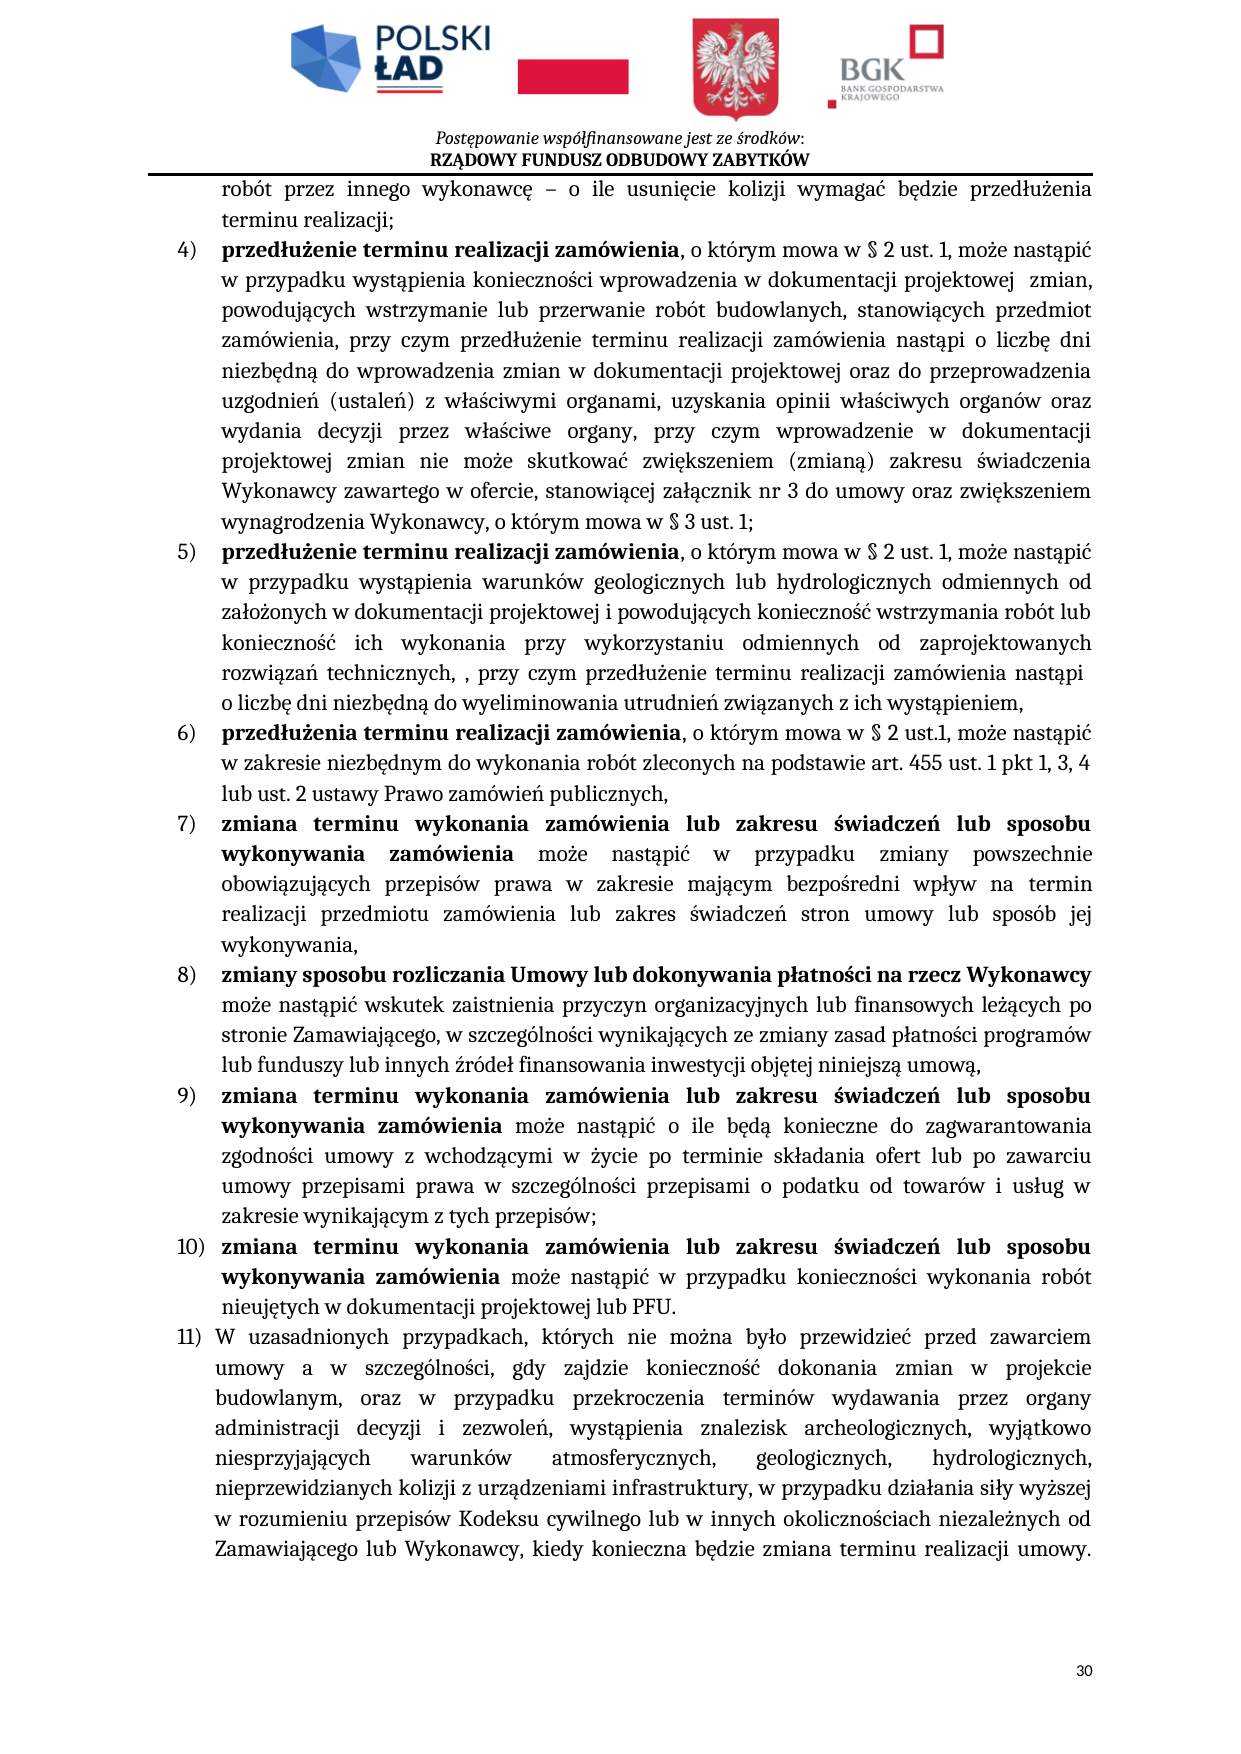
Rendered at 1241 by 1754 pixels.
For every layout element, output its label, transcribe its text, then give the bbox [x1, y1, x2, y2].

list zmiana terminu wykonania zamówienia lub zakresu świadczeń lub sposobu wykonywania zamówienia może nastąpić w przypadku zmiany powszechnie obowiązujących przepisów prawa w zakresie mającym bezpośredni wpływ na termin realizacji przedmiotu zamówienia lub zakres świadczeń stron umowy lub sposób jej wykonywania, [177, 811, 1093, 958]
picture [275, 0, 965, 128]
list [177, 176, 1093, 233]
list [177, 1324, 1093, 1562]
list przedłużenie terminu realizacji zamówienia, o którym mowa w § 2 ust. 1, może nastąpić w przypadku wystąpienia warunków geologicznych lub hydrologicznych odmiennych od założonych w dokumentacji projektowej i powodujących konieczność wstrzymania robót lub konieczność ich wykonania przy wykorzystaniu odmiennych od zaprojektowanych rozwiązań technicznych, , przy czym przedłużenie terminu realizacji zamówienia nastąpi o liczbę dni niezbędną do wyeliminowania utrudnień związanych z ich wystąpieniem, [177, 539, 1093, 716]
list przedłużenia terminu realizacji zamówienia, o którym mowa w § 2 ust.1, może nastąpić w zakresie niezbędnym do wykonania robót zleconych na podstawie art. 455 ust. 1 pkt 1, 3, 4 lub ust. 2 ustawy Prawo zamówień publicznych, [177, 720, 1093, 807]
list zmiana terminu wykonania zamówienia lub zakresu świadczeń lub sposobu wykonywania zamówienia może nastąpić o ile będą konieczne do zagwarantowania zgodności umowy z wchodzącymi w życie po terminie składania ofert lub po zawarciu umowy przepisami prawa w szczególności przepisami o podatku od towarów i usług w zakresie wynikającym z tych przepisów; [177, 1082, 1093, 1229]
list zmiany sposobu rozliczania Umowy lub dokonywania płatności na rzecz Wykonawcy może nastąpić wskutek zaistnienia przyczyn organizacyjnych lub finansowych leżących po stronie Zamawiającego, w szczególności wynikających ze zmiany zasad płatności programów lub funduszy lub innych źródeł finansowania inwestycji objętej niniejszą umową, [177, 962, 1093, 1078]
list zmiana terminu wykonania zamówienia lub zakresu świadczeń lub sposobu wykonywania zamówienia może nastąpić w przypadku konieczności wykonania robót nieujętych w dokumentacji projektowej lub PFU. [177, 1233, 1093, 1320]
list przedłużenie terminu realizacji zamówienia, o którym mowa w § 2 ust. 1, może nastąpić w przypadku wystąpienia konieczności wprowadzenia w dokumentacji projektowej zmian, powodujących wstrzymanie lub przerwanie robót budowlanych, stanowiących przedmiot zamówienia, przy czym przedłużenie terminu realizacji zamówienia nastąpi o liczbę dni niezbędną do wprowadzenia zmian w dokumentacji projektowej oraz do przeprowadzenia uzgodnień (ustaleń) z właściwymi organami, uzyskania opinii właściwych organów oraz wydania decyzji przez właściwe organy, przy czym wprowadzenie w dokumentacji projektowej zmian nie może skutkować zwiększeniem (zmianą) zakresu świadczenia Wykonawcy zawartego w ofercie, stanowiącej załącznik nr 3 do umowy oraz zwiększeniem wynagrodzenia Wykonawcy, o którym mowa w § 3 ust. 1; [177, 237, 1093, 535]
